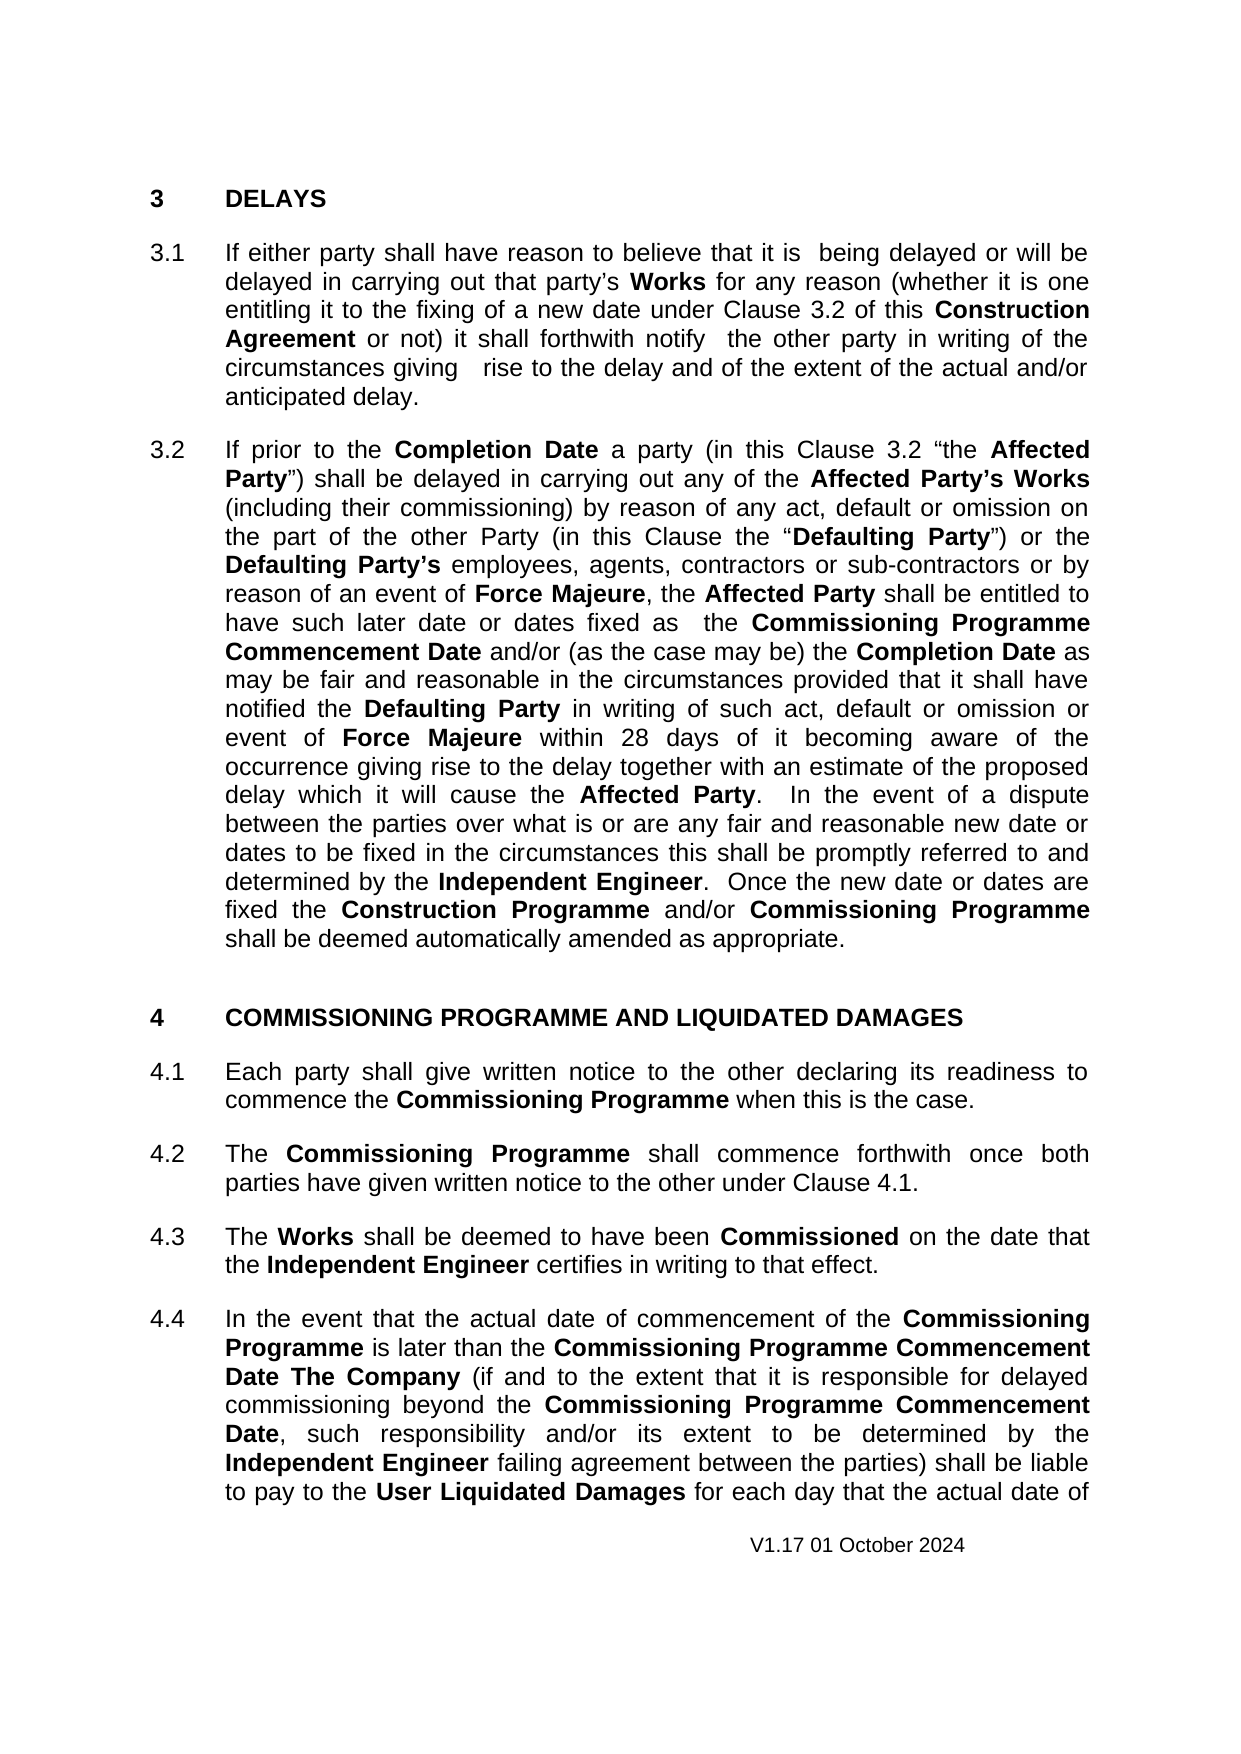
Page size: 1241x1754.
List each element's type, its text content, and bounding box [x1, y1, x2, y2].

subtitle 4 COMMISSIONING PROGRAMME AND LIQUIDATED DAMAGES [150, 1003, 1090, 1032]
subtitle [150, 1304, 1090, 1505]
subtitle 4.1 Each party shall give written notice to the other declaring its readiness to commence the Commissioning Programme when this is the case. [150, 1057, 1090, 1114]
subtitle 3.2 If prior to the Completion Date a party (in this Clause 3.2 “the Affected Party”) shall be delayed in carrying out any of the Affected Party’s Works (including their commissioning) by reason of any act, default or omission on the part of the other Party (in this Clause the “Defaulting Party”) or the Defaulting Party’s employees, agents, contractors or sub-contractors or by reason of an event of Force Majeure, the Affected Party shall be entitled to have such later date or dates fixed as the Commissioning Programme Commencement Date and/or (as the case may be) the Completion Date as may be fair and reasonable in the circumstances provided that it shall have notified the Defaulting Party in writing of such act, default or omission or event of Force Majeure within 28 days of it becoming aware of the occurrence giving rise to the delay together with an estimate of the proposed delay which it will cause the Affected Party. In the event of a dispute between the parties over what is or are any fair and reasonable new date or dates to be fixed in the circumstances this shall be promptly referred to and determined by the Independent Engineer. Once the new date or dates are fixed the Construction Programme and/or Commissioning Programme shall be deemed automatically amended as appropriate. [150, 435, 1090, 953]
subtitle 4.3 The Works shall be deemed to have been Commissioned on the date that the Independent Engineer certifies in writing to that effect. [150, 1222, 1090, 1279]
subtitle 4.2 The Commissioning Programme shall commence forthwith once both parties have given written notice to the other under Clause 4.1. [150, 1139, 1090, 1197]
subtitle 3.1 If either party shall have reason to believe that it is being delayed or will be delayed in carrying out that party’s Works for any reason (whether it is one entitling it to the fixing of a new date under Clause 3.2 of this Construction Agreement or not) it shall forthwith notify the other party in writing of the circumstances giving rise to the delay and of the extent of the actual and/or anticipated delay. [150, 238, 1090, 410]
subtitle 3 DELAYS [150, 184, 1090, 213]
